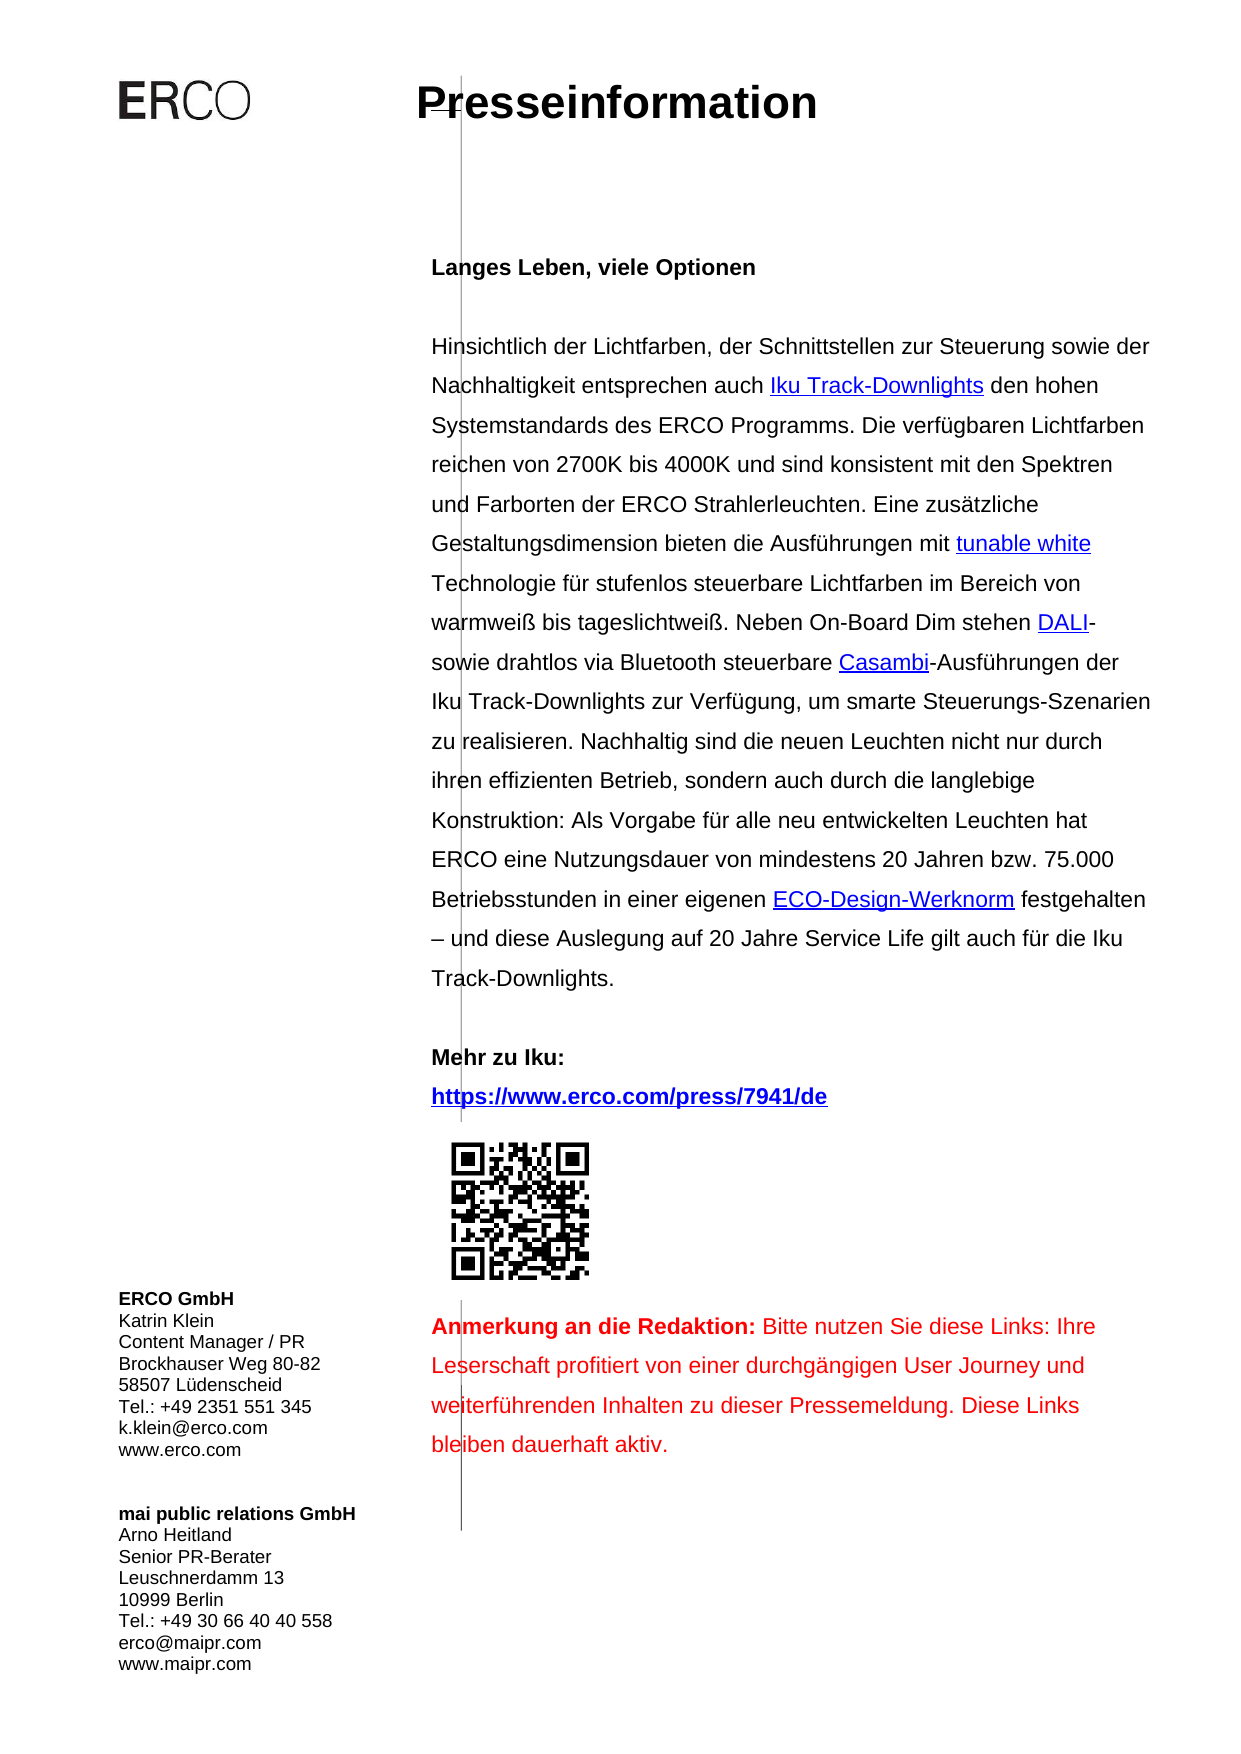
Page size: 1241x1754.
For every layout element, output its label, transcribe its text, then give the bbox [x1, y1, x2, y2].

text Langes Leben, viele Optionen [431, 254, 1152, 280]
text https://www.erco.com/press/7941/de [431, 1083, 1152, 1109]
text Mehr zu Iku: [431, 1043, 1152, 1070]
picture [431, 1122, 609, 1300]
text Anmerkung an die Redaktion: Bitte nutzen Sie diese Links: Ihre Leserschaft profitiert von einer durchgängigen User Journey und weiterführenden Inhalten zu dieser Pressemeldung. Diese Links bleiben dauerhaft aktiv. [431, 1313, 1152, 1458]
text Hinsichtlich der Lichtfarben, der Schnittstellen zur Steuerung sowie der Nachhaltigkeit entsprechen auch Iku Track-Downlights den hohen Systemstandards des ERCO Programms. Die verfügbaren Lichtfarben reichen von 2700K bis 4000K und sind konsistent mit den Spektren und Farborten der ERCO Strahlerleuchten. Eine zusätzliche Gestaltungsdimension bieten die Ausführungen mit tunable white Technologie für stufenlos steuerbare Lichtfarben im Bereich von warmweiß bis tageslichtweiß. Neben On-Board Dim stehen DALI- sowie drahtlos via Bluetooth steuerbare Casambi-Ausführungen der Iku Track-Downlights zur Verfügung, um smarte Steuerungs-Szenarien zu realisieren. Nachhaltig sind die neuen Leuchten nicht nur durch ihren effizienten Betrieb, sondern auch durch die langlebige Konstruktion: Als Vorgabe für alle neu entwickelten Leuchten hat ERCO eine Nutzungsdauer von mindestens 20 Jahren bzw. 75.000 Betriebsstunden in einer eigenen ECO-Design-Werknorm festgehalten – und diese Auslegung auf 20 Jahre Service Life gilt auch für die Iku Track-Downlights. [431, 333, 1152, 991]
picture [118, 79, 251, 121]
